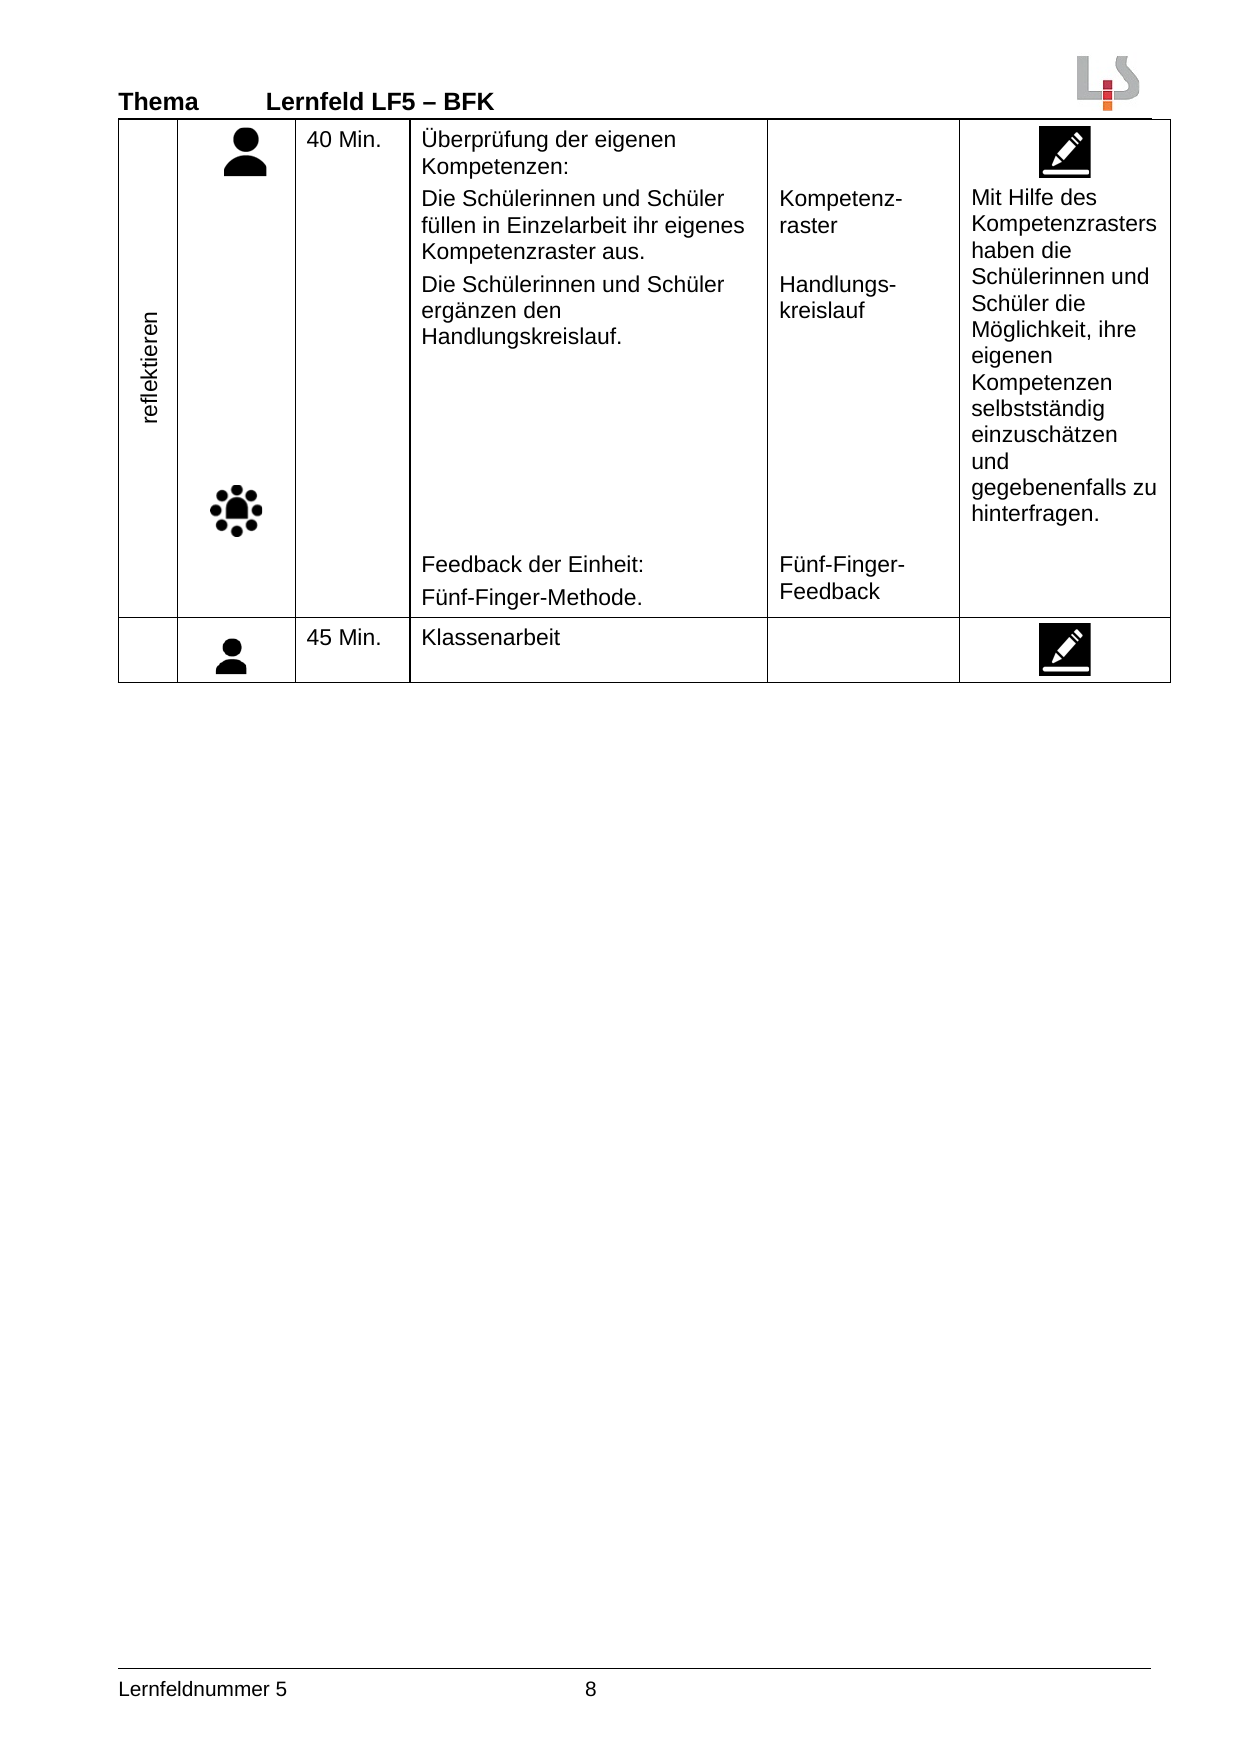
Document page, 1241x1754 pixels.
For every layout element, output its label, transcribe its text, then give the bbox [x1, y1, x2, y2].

table_cell 40 Min. [296, 120, 409, 617]
picture [210, 485, 263, 537]
picture [214, 638, 246, 673]
table_cell reflektieren [119, 120, 177, 617]
table_cell [178, 120, 295, 617]
picture [1039, 126, 1091, 178]
table_cell Kompetenz-raster Handlungs-kreislauf Fünf-Finger-Feedback [768, 120, 959, 617]
table_cell 45 Min. [296, 618, 409, 682]
picture [1076, 52, 1140, 111]
table_cell [178, 618, 295, 682]
table_cell Überprüfung der eigenen Kompetenzen: Die Schülerinnen und Schüler füllen in Einzelarbeit ihr eigenes Kompetenzraster aus. Die Schülerinnen und Schüler ergänzen den Handlungskreislauf. Feedback der Einheit: Fünf-Finger-Methode. [411, 120, 767, 617]
table_cell [960, 618, 1170, 682]
table_cell Klassenarbeit [411, 618, 767, 682]
table_cell [119, 618, 177, 682]
table_cell [768, 618, 959, 682]
picture [222, 127, 267, 174]
table_cell Mit Hilfe des Kompetenzrasters haben die Schülerinnen und Schüler die Möglichkeit, ihre eigenen Kompetenzen selbstständig einzuschätzen und gegebenenfalls zu hinterfragen. [960, 120, 1170, 617]
picture [1039, 623, 1091, 676]
